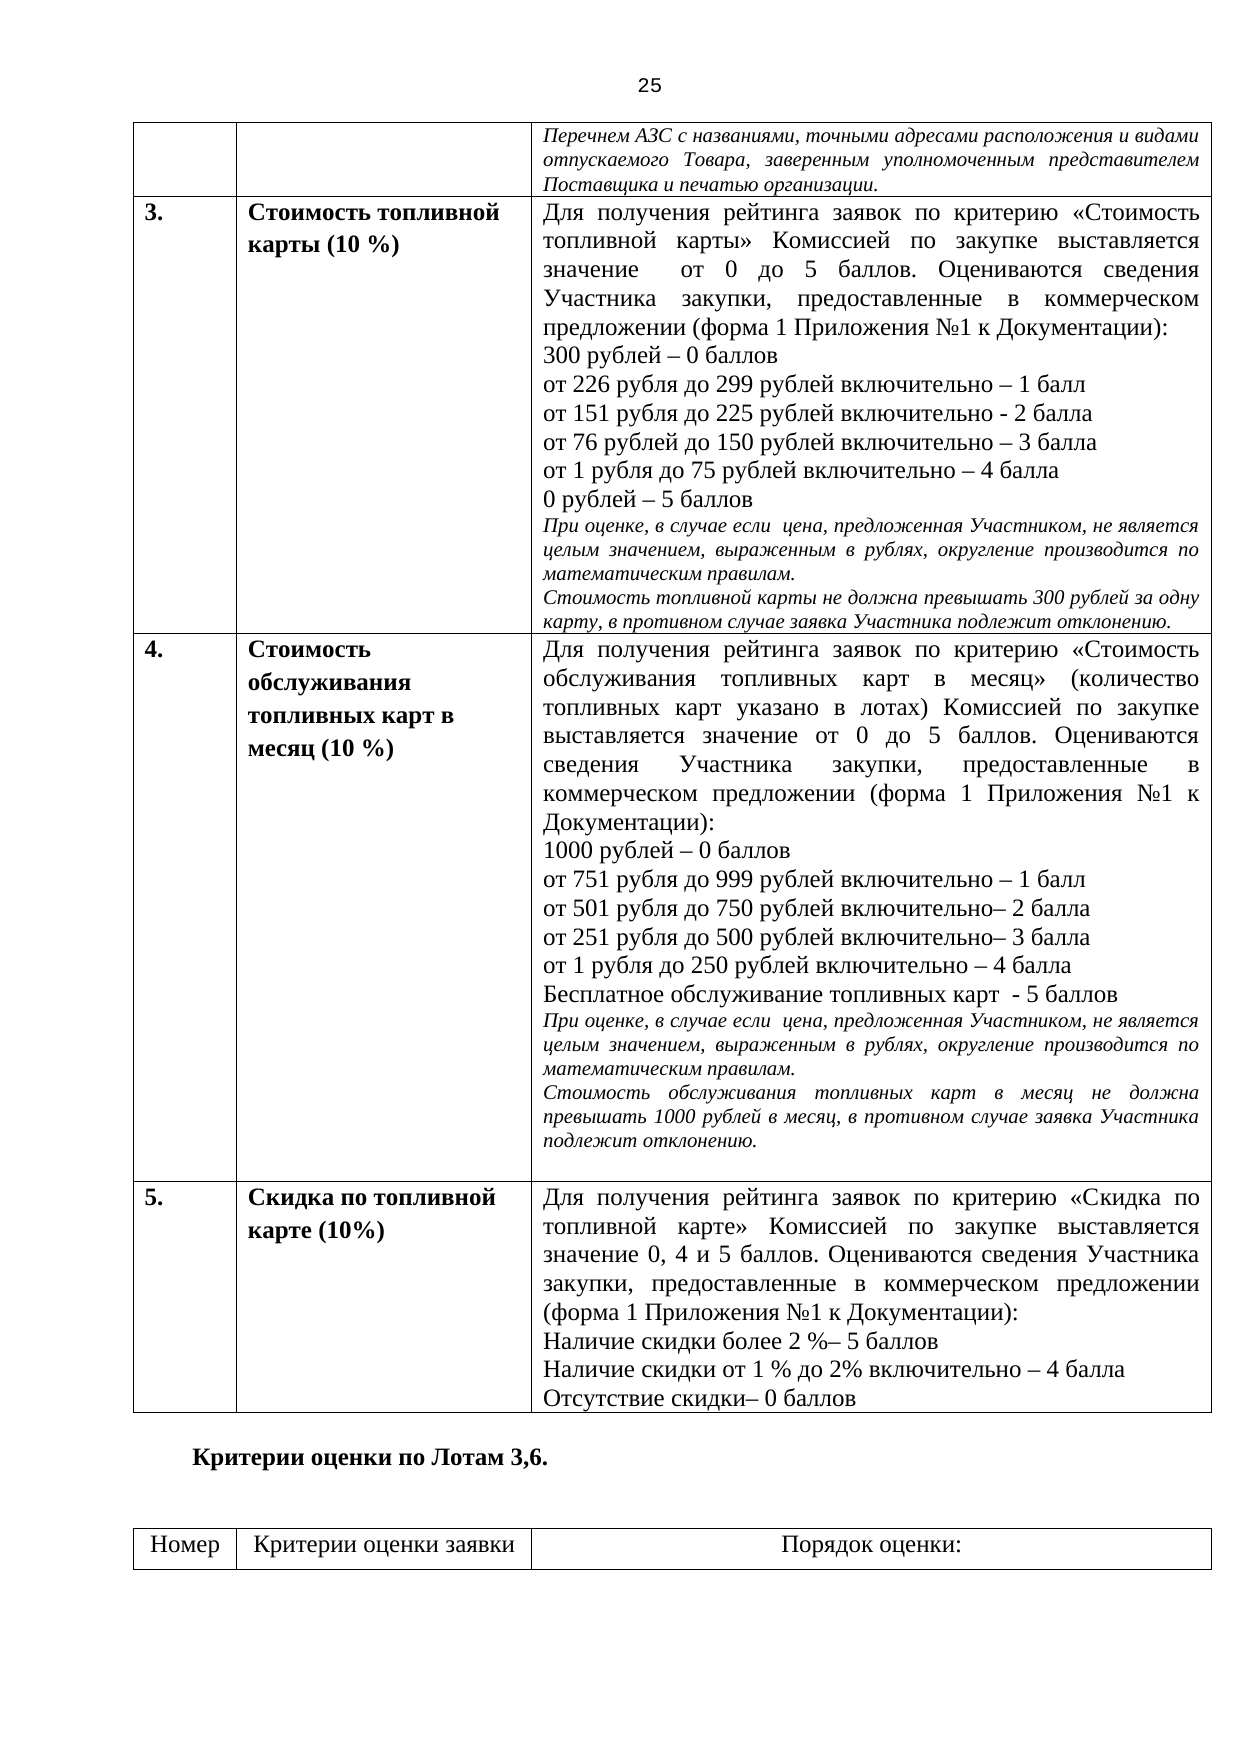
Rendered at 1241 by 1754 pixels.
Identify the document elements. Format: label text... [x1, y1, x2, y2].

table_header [237, 1529, 531, 1569]
table_cell 3. [134, 197, 236, 633]
table_cell 4. [134, 634, 236, 1181]
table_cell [532, 123, 1211, 196]
table_cell Скидка по топливной карте (10%) [237, 1182, 531, 1412]
table_cell 5. [134, 1182, 236, 1412]
table_cell Для получения рейтинга заявок по критерию «Стоимость обслуживания топливных карт в месяц» (количество топливных карт указано в лотах) Комиссией по закупке выставляется значение от 0 до 5 баллов. Оцениваются сведения Участника закупки, предоставленные в коммерческом предложении (форма 1 Приложения №1 к Документации): 1000 рублей – 0 баллов от 751 рубля до 999 рублей включительно – 1 балл от 501 рубля до 750 рублей включительно– 2 балла от 251 рубля до 500 рублей включительно– 3 балла от 1 рубля до 250 рублей включительно – 4 балла Бесплатное обслуживание топливных карт - 5 баллов При оценке, в случае если цена, предложенная Участником, не является целым значением, выраженным в рублях, округление производится по математическим правилам. Стоимость обслуживания топливных карт в месяц не должна превышать 1000 рублей в месяц, в противном случае заявка Участника подлежит отклонению. [532, 634, 1211, 1181]
table_cell Стоимость обслуживания топливных карт в месяц (10 %) [237, 634, 531, 1181]
table_cell Для получения рейтинга заявок по критерию «Скидка по топливной карте» Комиссией по закупке выставляется значение 0, 4 и 5 баллов. Оцениваются сведения Участника закупки, предоставленные в коммерческом предложении (форма 1 Приложения №1 к Документации): Наличие скидки более 2 %– 5 баллов Наличие скидки от 1 % до 2% включительно – 4 балла Отсутствие скидки– 0 баллов [532, 1182, 1211, 1412]
table_cell Стоимость топливной карты (10 %) [237, 197, 531, 633]
table_cell 2. [134, 123, 236, 196]
text Критерии оценки по Лотам 3,6. [133, 1442, 1181, 1471]
table_cell Для получения рейтинга заявок по критерию «Стоимость топливной карты» Комиссией по закупке выставляется значение от 0 до 5 баллов. Оцениваются сведения Участника закупки, предоставленные в коммерческом предложении (форма 1 Приложения №1 к Документации): 300 рублей – 0 баллов от 226 рубля до 299 рублей включительно – 1 балл от 151 рубля до 225 рублей включительно - 2 балла от 76 рублей до 150 рублей включительно – 3 балла от 1 рубля до 75 рублей включительно – 4 балла 0 рублей – 5 баллов При оценке, в случае если цена, предложенная Участником, не является целым значением, выраженным в рублях, округление производится по математическим правилам. Стоимость топливной карты не должна превышать 300 рублей за одну карту, в противном случае заявка Участника подлежит отклонению. [532, 197, 1211, 633]
table_header Номер крите-рия [134, 1529, 236, 1569]
table_header Порядок оценки: [532, 1529, 1211, 1569]
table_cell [237, 123, 531, 196]
